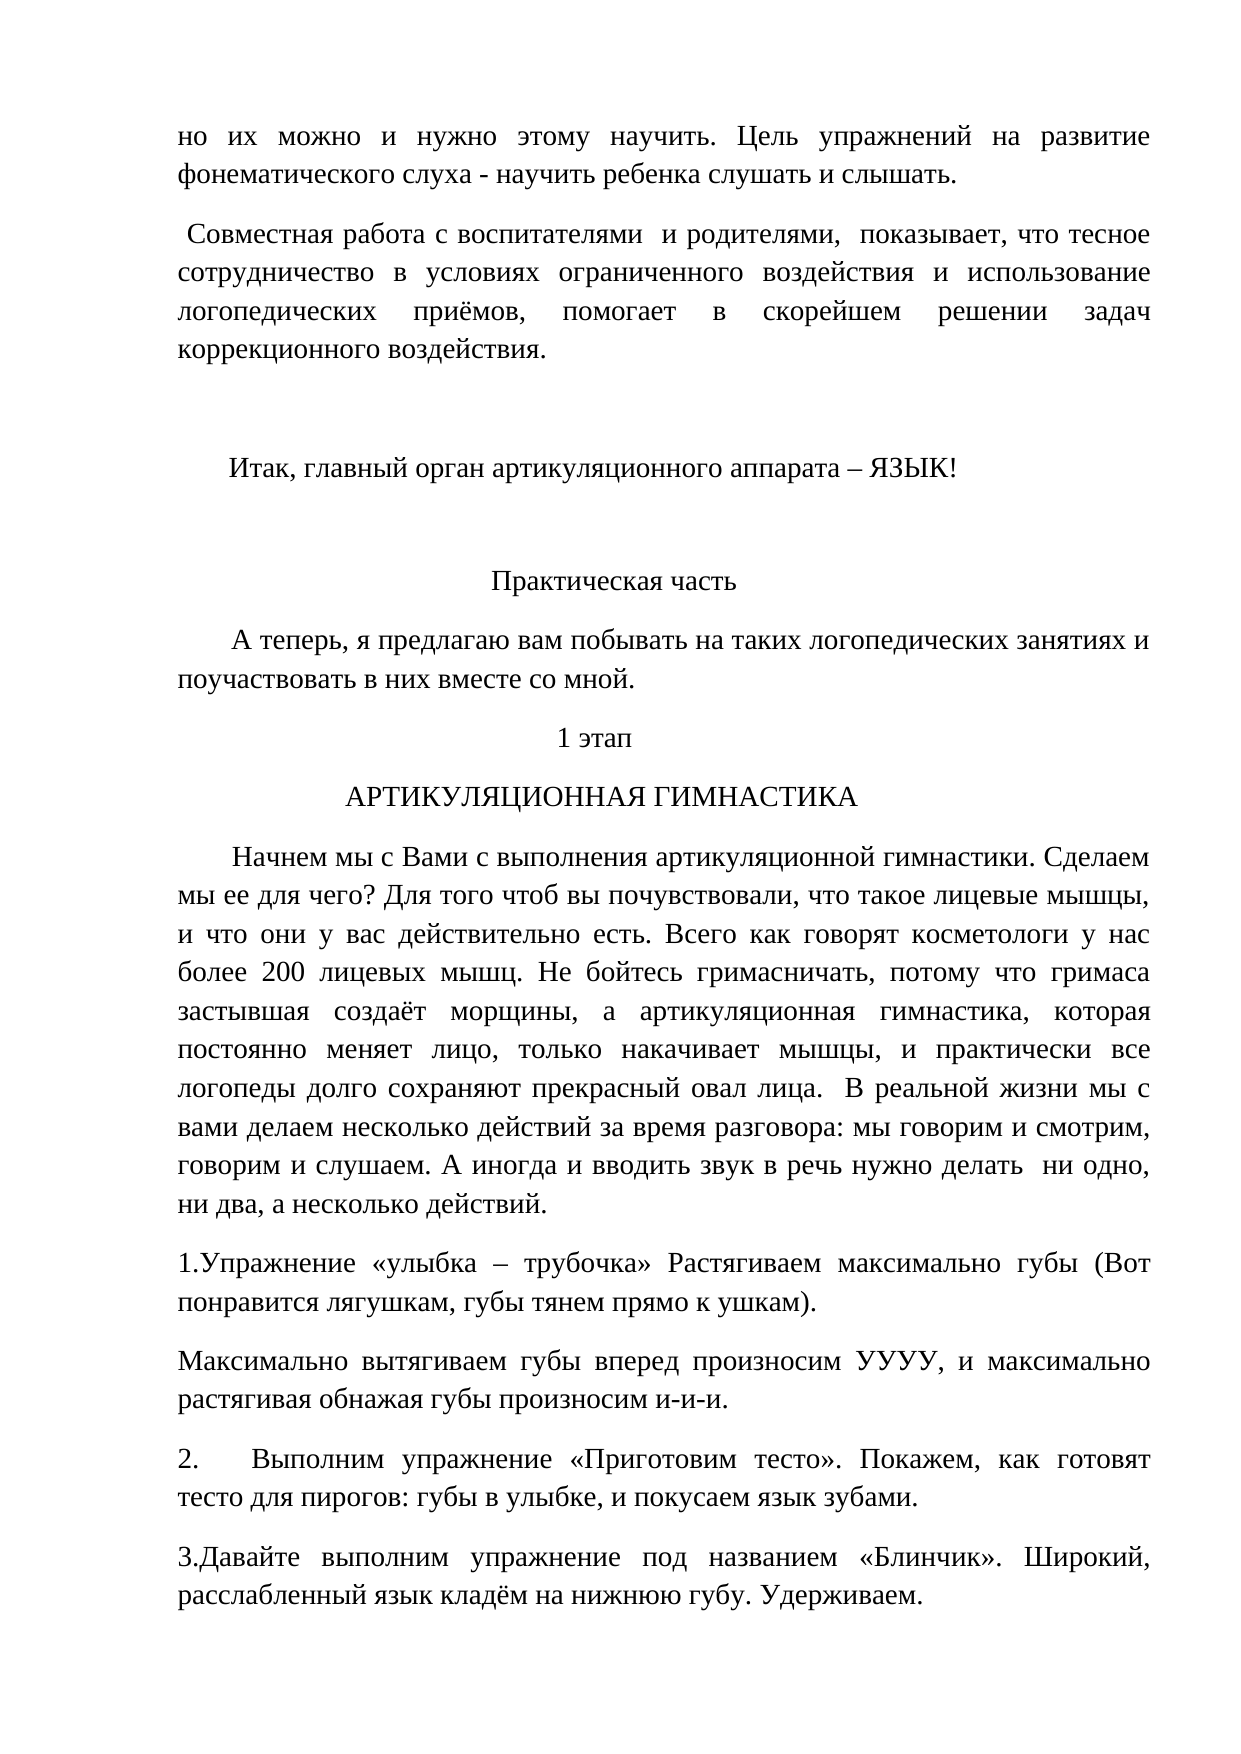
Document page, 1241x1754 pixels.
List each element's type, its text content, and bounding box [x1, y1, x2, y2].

text Совместная работа с воспитателями и родителями, показывает, что тесное сотрудничество в условиях ограниченного воздействия и использование логопедических приёмов, помогает в скорейшем решении задач коррекционного воздействия. [177, 216, 1152, 365]
text 3.Давайте выполним упражнение под названием «Блинчик». Широкий, расслабленный язык кладём на нижнюю губу. Удерживаем. [177, 1539, 1152, 1611]
text Итак, главный орган артикуляционного аппарата – ЯЗЫК! [177, 450, 1152, 484]
text 1 этап [177, 720, 1152, 754]
text Максимально вытягиваем губы вперед произносим УУУУ, и максимально растягивая обнажая губы произносим и-и-и. [177, 1343, 1152, 1415]
text А теперь, я предлагаю вам побывать на таких логопедических занятиях и поучаствовать в них вместе со мной. [177, 622, 1152, 694]
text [177, 118, 1152, 190]
text 2. Выполним упражнение «Приготовим тесто». Покажем, как готовят тесто для пирогов: губы в улыбке, и покусаем язык зубами. [177, 1441, 1152, 1513]
text 1.Упражнение «улыбка – трубочка» Растягиваем максимально губы (Вот понравится лягушкам, губы тянем прямо к ушкам). [177, 1245, 1152, 1317]
text АРТИКУЛЯЦИОННАЯ ГИМНАСТИКА [177, 779, 1152, 813]
text Практическая часть [177, 563, 1152, 596]
text Начнем мы с Вами с выполнения артикуляционной гимнастики. Сделаем мы ее для чего? Для того чтоб вы почувствовали, что такое лицевые мышцы, и что они у вас действительно есть. Всего как говорят косметологи у нас более 200 лицевых мышц. Не бойтесь гримасничать, потому что гримаса застывшая создаёт морщины, а артикуляционная гимнастика, которая постоянно меняет лицо, только накачивает мышцы, и практически все логопеды долго сохраняют прекрасный овал лица. В реальной жизни мы с вами делаем несколько действий за время разговора: мы говорим и смотрим, говорим и слушаем. А иногда и вводить звук в речь нужно делать ни одно, ни два, а несколько действий. [177, 839, 1152, 1219]
